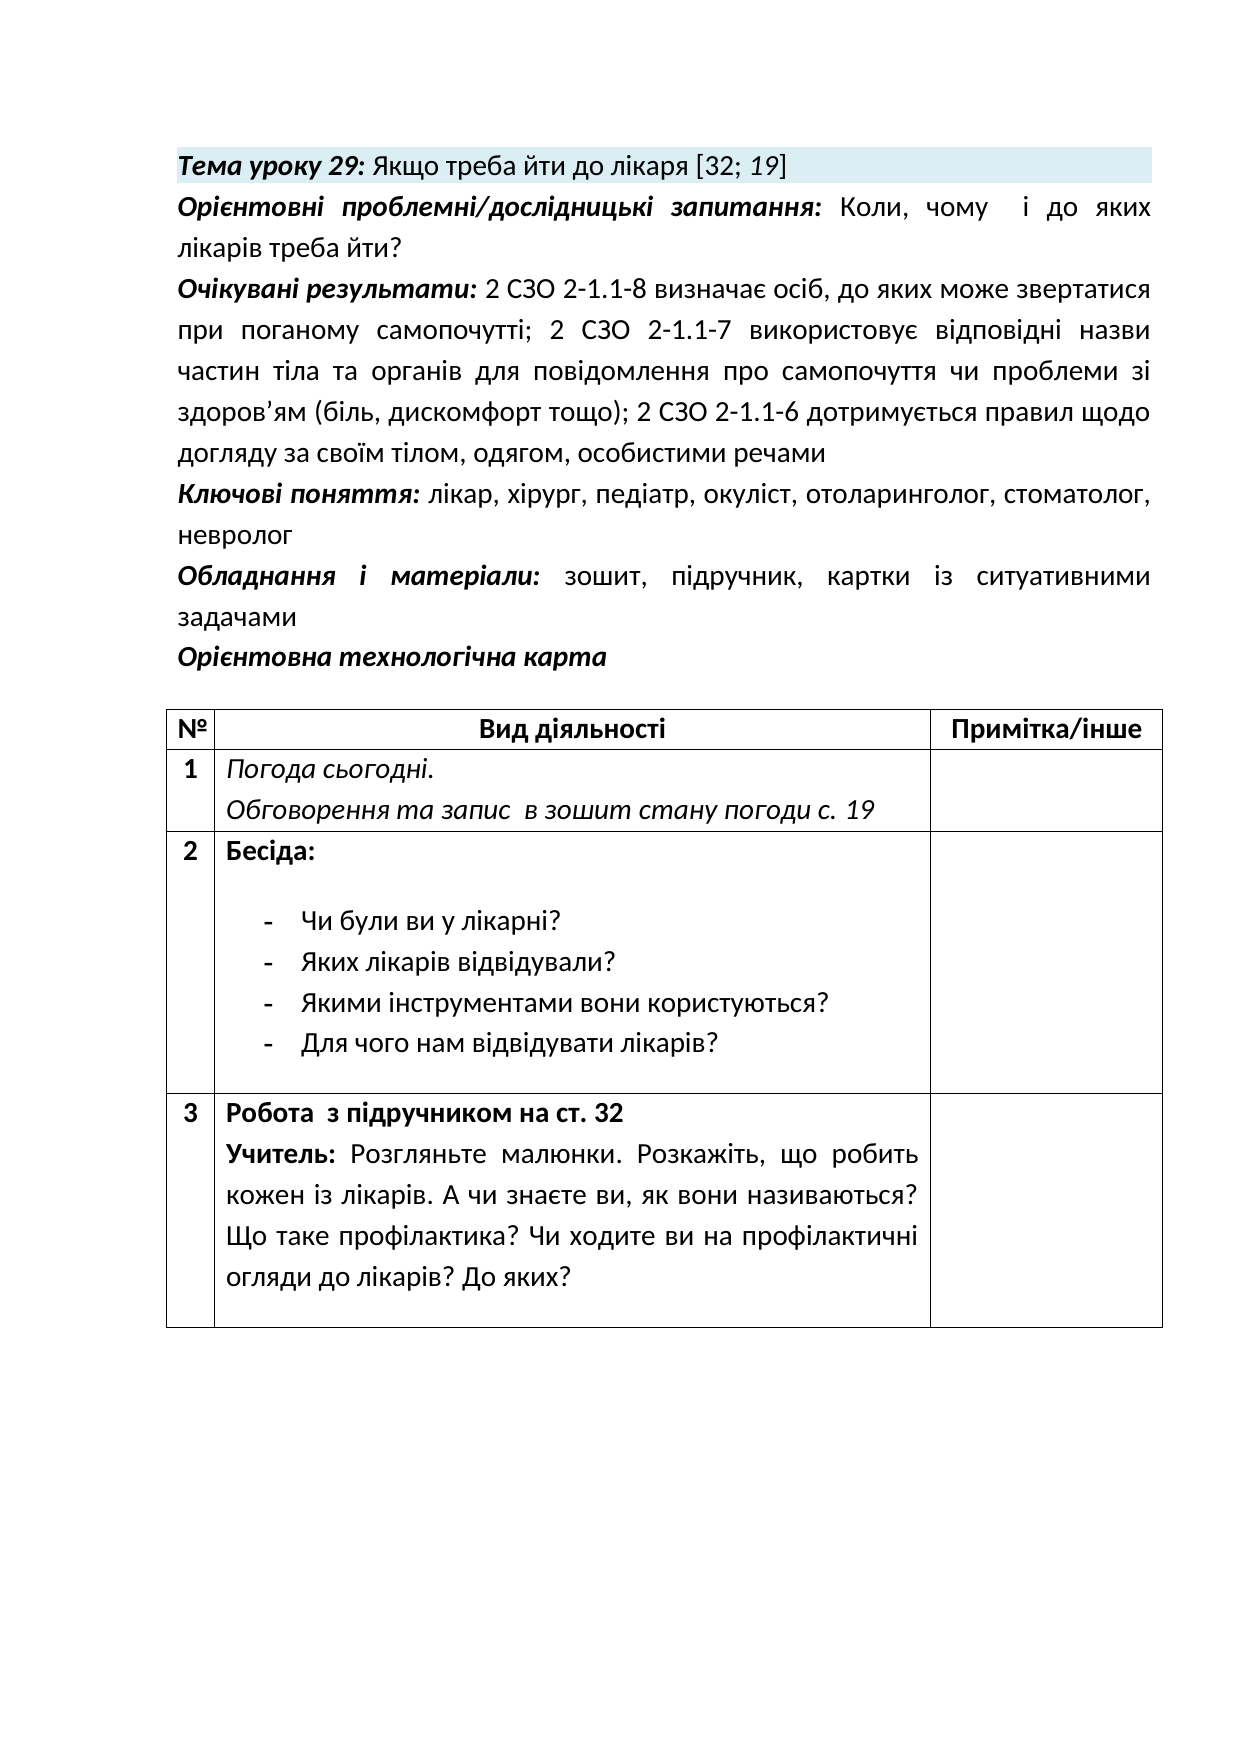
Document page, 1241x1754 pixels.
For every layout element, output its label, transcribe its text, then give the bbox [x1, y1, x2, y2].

table_header № [167, 710, 214, 749]
table_header Примітка/інше [931, 710, 1162, 749]
text Ключові поняття: лікар, хірург, педіатр, окуліст, отоларинголог, стоматолог, невролог [177, 475, 1152, 551]
table_cell 1 [167, 750, 214, 831]
table_cell [931, 832, 1162, 1093]
text Обладнання і матеріали: зошит, підручник, картки із ситуативними задачами [177, 557, 1152, 633]
table_cell Погода сьогодні. Обговорення та запис в зошит стану погоди с. 19 [215, 750, 930, 831]
text Тема уроку 29: Якщо треба йти до лікаря [32; 19] [177, 147, 1152, 183]
text Орієнтовна технологічна карта [177, 638, 1152, 674]
table_cell [931, 1094, 1162, 1327]
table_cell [215, 1094, 930, 1327]
table_header Вид діяльності [215, 710, 930, 749]
table_cell [931, 750, 1162, 831]
text Орієнтовні проблемні/дослідницькі запитання: Коли, чому і до яких лікарів треба йти? [177, 188, 1152, 265]
table_cell Бесіда: Чи були ви у лікарні? Яких лікарів відвідували? Якими інструментами вони користуються? Для чого нам відвідувати лікарів? [215, 832, 930, 1093]
table_cell 3 [167, 1094, 214, 1327]
table_cell 2 [167, 832, 214, 1093]
text Очікувані результати: 2 СЗО 2-1.1-8 визначає осіб, до яких може звертатися при поганому самопочутті; 2 СЗО 2-1.1-7 використовує відповідні назви частин тіла та органів для повідомлення про самопочуття чи проблеми зі здоров’ям (біль, дискомфорт тощо); 2 СЗО 2-1.1-6 дотримується правил щодо догляду за своїм тілом, одягом, особистими речами [177, 270, 1152, 469]
